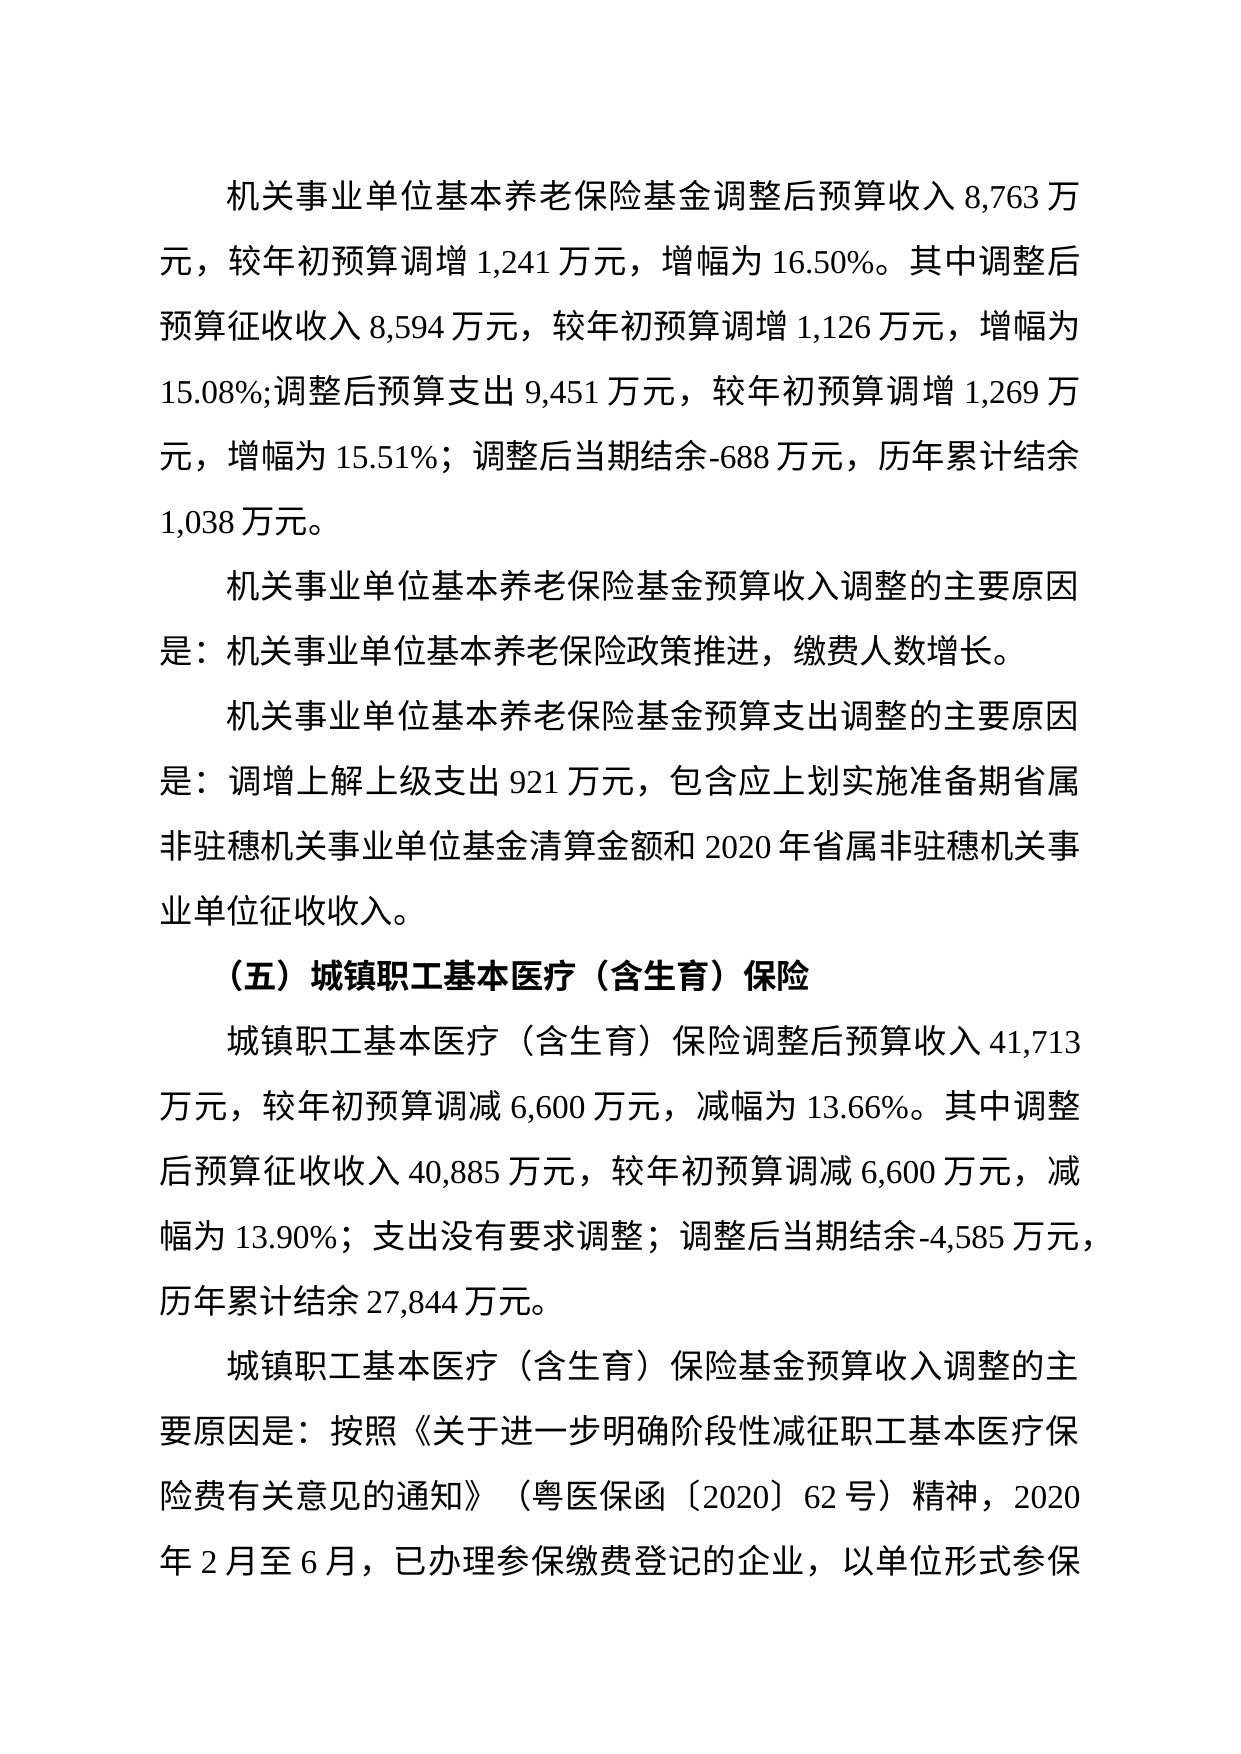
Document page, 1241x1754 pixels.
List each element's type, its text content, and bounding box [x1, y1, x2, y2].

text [159, 1332, 1081, 1592]
text 城镇职工基本医疗（含生育）保险调整后预算收入41,713万元，较年初预算调减6,600万元，减幅为13.66%。其中调整后预算征收收入40,885万元，较年初预算调减6,600万元，减幅为13.90%；支出没有要求调整；调整后当期结余-4,585万元，历年累计结余27,844万元。 [159, 1007, 1081, 1332]
text （五）城镇职工基本医疗（含生育）保险 [159, 942, 1081, 1007]
text 机关事业单位基本养老保险基金预算收入调整的主要原因是：机关事业单位基本养老保险政策推进，缴费人数增长。 [159, 552, 1081, 682]
text 机关事业单位基本养老保险基金调整后预算收入8,763万元，较年初预算调增1,241万元，增幅为16.50%。其中调整后预算征收收入8,594万元，较年初预算调增1,126万元，增幅为15.08%;调整后预算支出9,451万元，较年初预算调增1,269万元，增幅为15.51%；调整后当期结余-688万元，历年累计结余1,038万元。 [159, 162, 1081, 552]
text 机关事业单位基本养老保险基金预算支出调整的主要原因是：调增上解上级支出921万元，包含应上划实施准备期省属非驻穗机关事业单位基金清算金额和2020年省属非驻穗机关事业单位征收收入。 [159, 682, 1081, 942]
